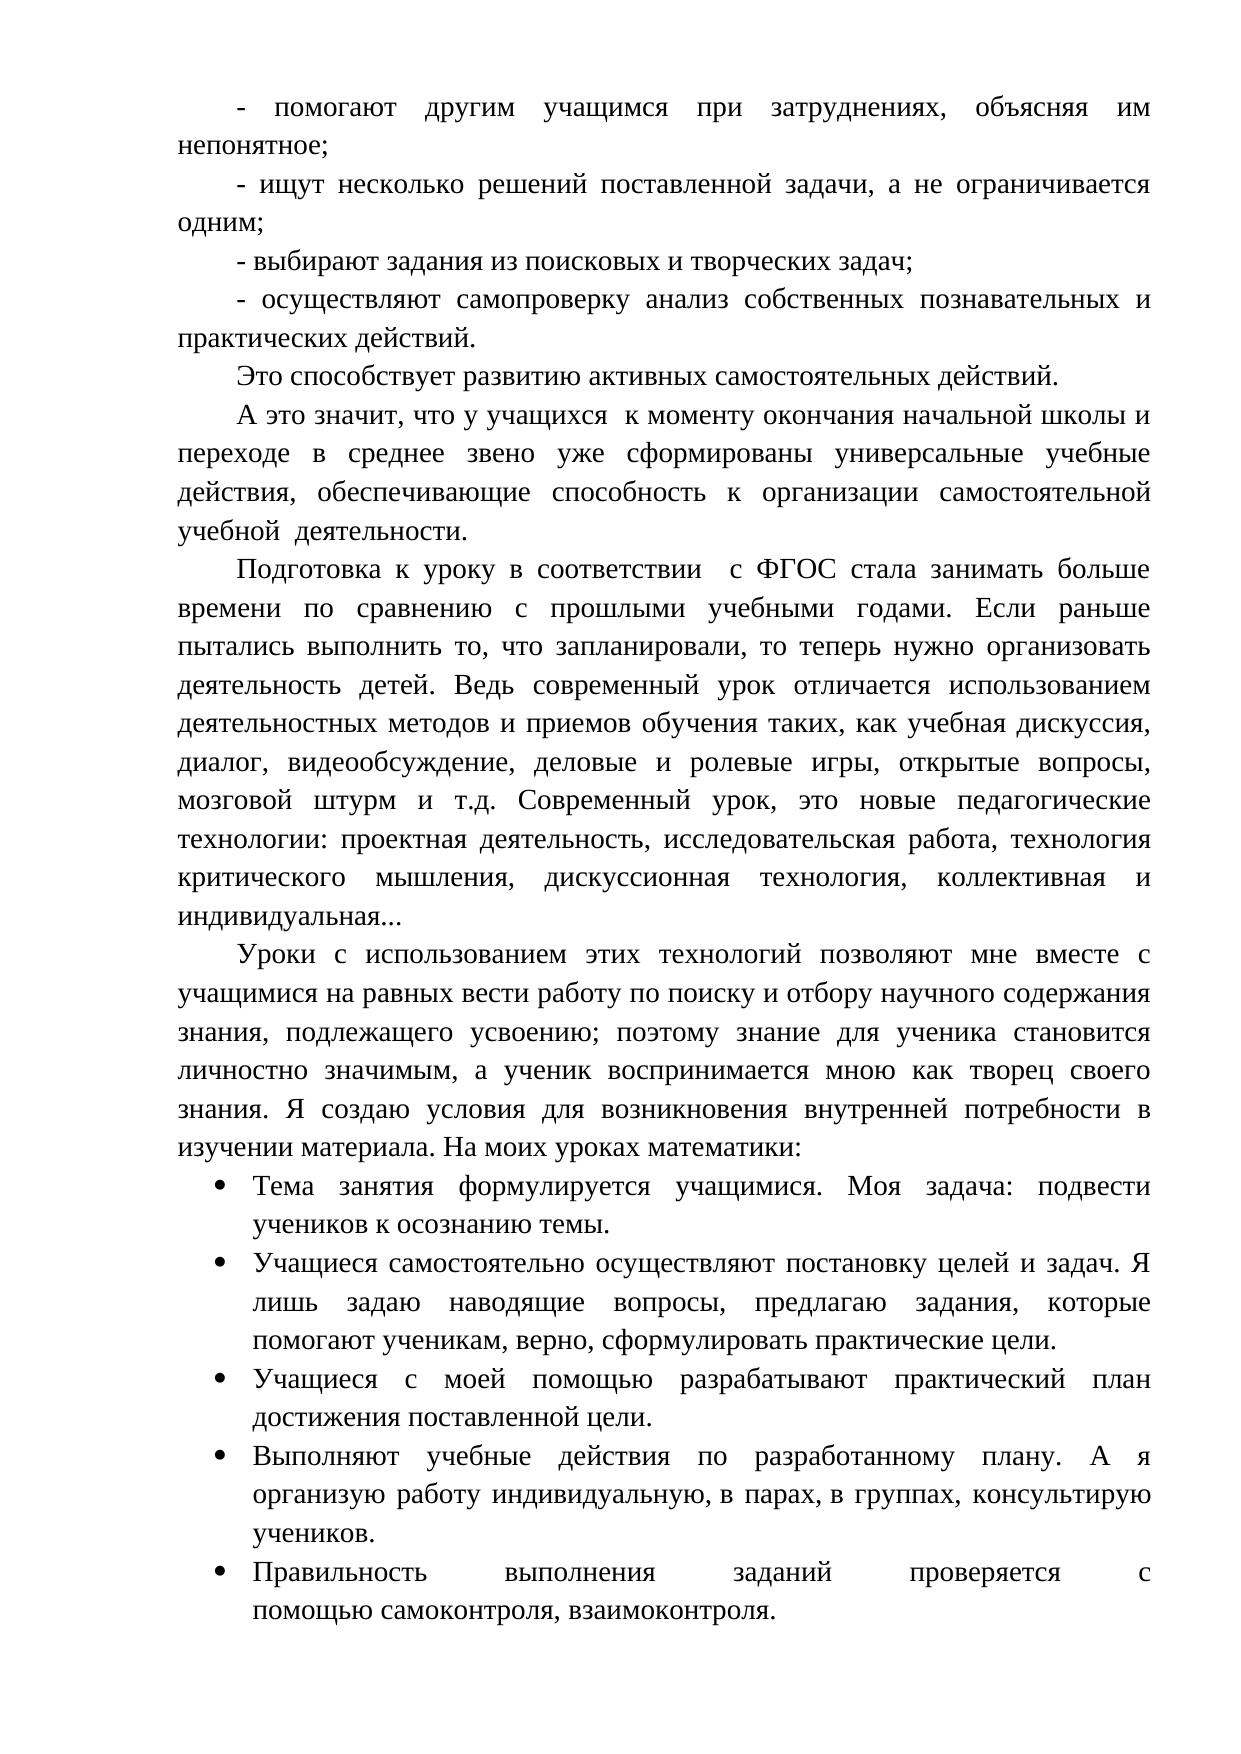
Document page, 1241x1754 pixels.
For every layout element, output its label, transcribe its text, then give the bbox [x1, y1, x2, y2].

text А это значит, что у учащихся к моменту окончания начальной школы и переходе в среднее звено уже сформированы универсальные учебные действия, обеспечивающие способность к организации самостоятельной учебной деятельности. [177, 397, 1152, 546]
list Выполняют учебные действия по разработанному плану. А я организую работу индивидуальную, в парах, в группах, консультирую учеников. [215, 1438, 1152, 1549]
list Тема занятия формулируется учащимися. Моя задача: подвести учеников к осознанию темы. [215, 1168, 1152, 1240]
text Уроки с использованием этих технологий позволяют мне вместе с учащимися на равных вести работу по поиску и отбору научного содержания знания, подлежащего усвоению; поэтому знание для ученика становится личностно значимым, а ученик воспринимается мною как творец своего знания. Я создаю условия для возникновения внутренней потребности в изучении материала. На моих уроках математики: [177, 937, 1152, 1163]
text - помогают другим учащимся при затруднениях, объясняя им непонятное; [177, 89, 1152, 161]
text Подготовка к уроку в соответствии с ФГОС стала занимать больше времени по сравнению с прошлыми учебными годами. Если раньше пытались выполнить то, что запланировали, то теперь нужно организовать деятельность детей. Ведь современный урок отличается использованием деятельностных методов и приемов обучения таких, как учебная дискуссия, диалог, видеообсуждение, деловые и ролевые игры, открытые вопросы, мозговой штурм и т.д. Современный урок, это новые педагогические технологии: проектная деятельность, исследовательская работа, технология критического мышления, дискуссионная технология, коллективная и индивидуальная... [177, 551, 1152, 932]
list Учащиеся самостоятельно осуществляют постановку целей и задач. Я лишь задаю наводящие вопросы, предлагаю задания, которые помогают ученикам, верно, сформулировать практические цели. [215, 1245, 1152, 1356]
text Это способствует развитию активных самостоятельных действий. [177, 358, 1152, 392]
text - осуществляют самопроверку анализ собственных познавательных и практических действий. [177, 281, 1152, 353]
text - ищут несколько решений поставленной задачи, а не ограничивается одним; [177, 166, 1152, 238]
list Учащиеся с моей помощью разрабатывают практический план достижения поставленной цели. [215, 1361, 1152, 1433]
text - выбирают задания из поисковых и творческих задач; [177, 243, 1152, 276]
list Правильность выполнения заданий проверяется с помощью самоконтроля, взаимоконтроля. [215, 1554, 1152, 1626]
